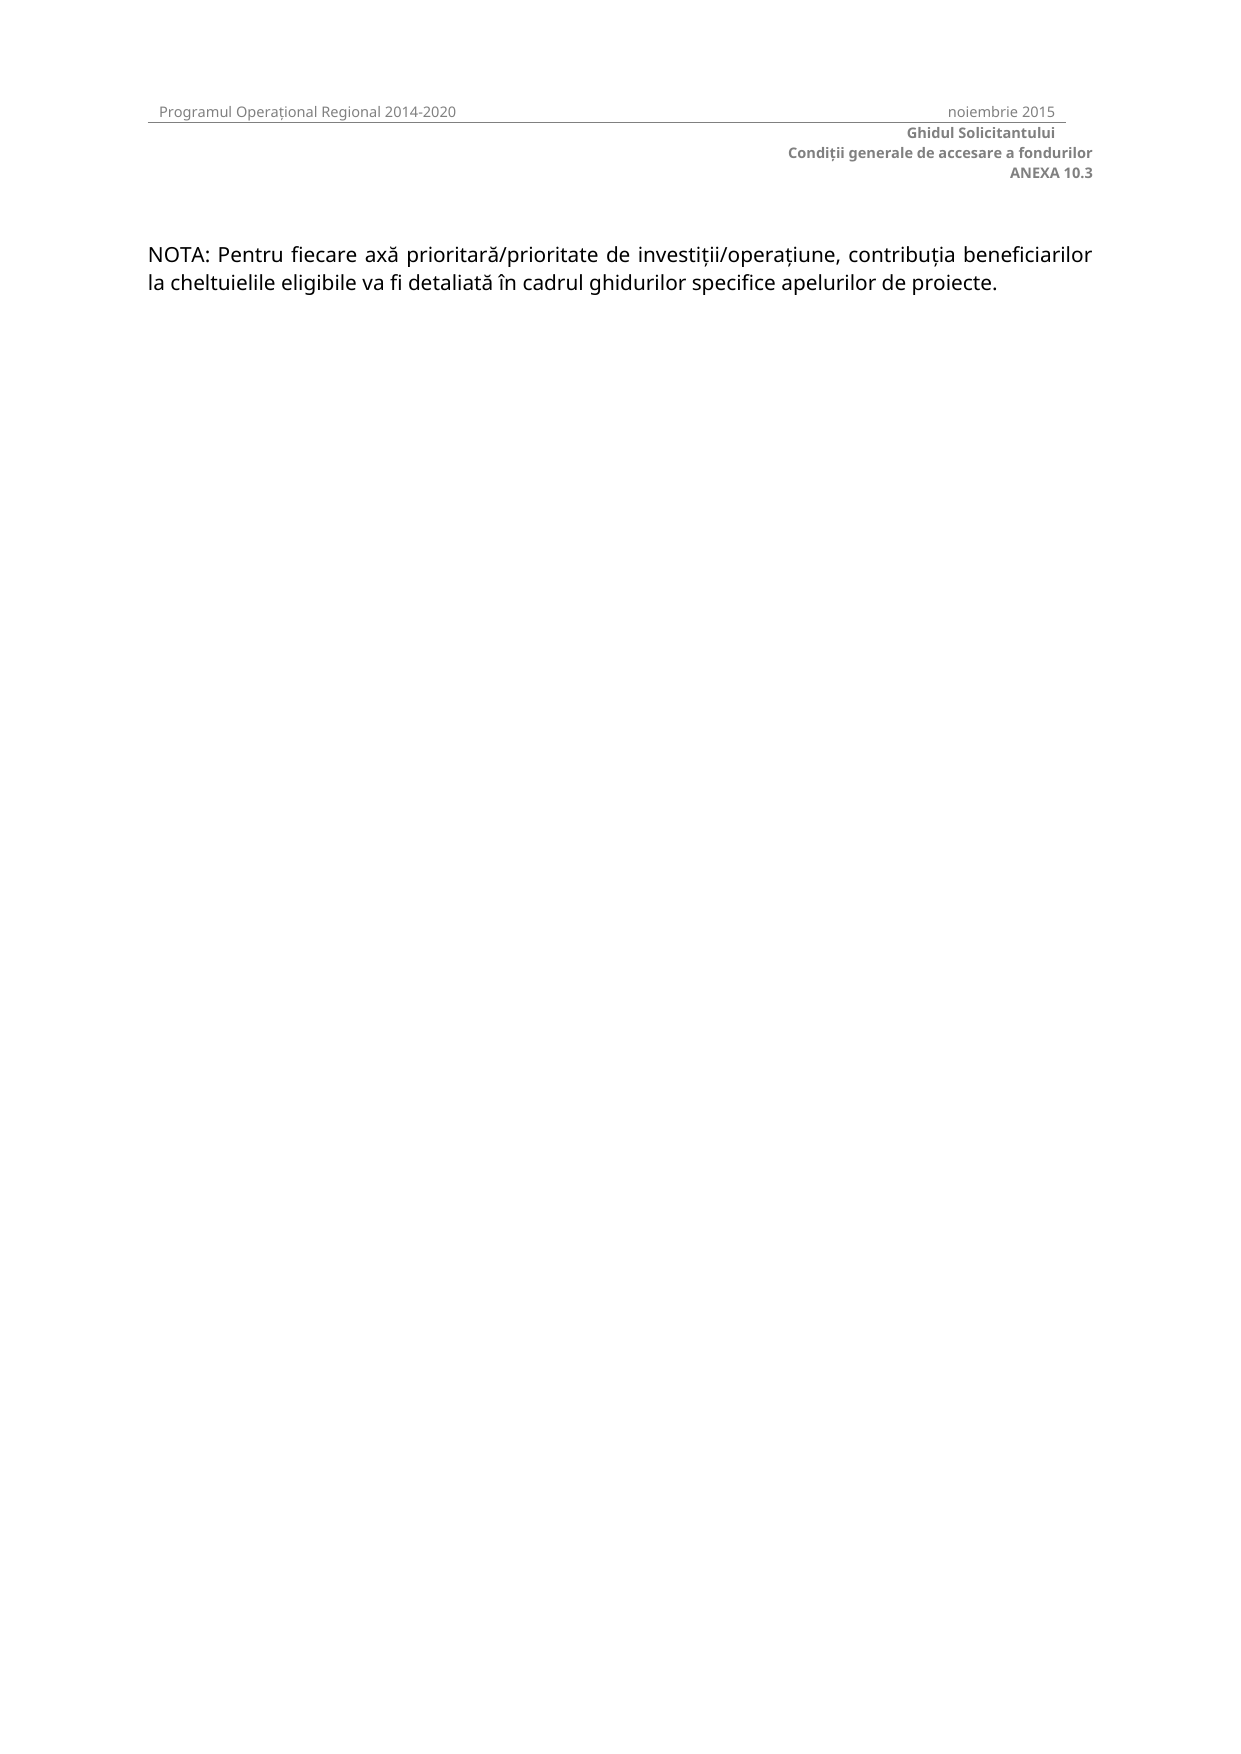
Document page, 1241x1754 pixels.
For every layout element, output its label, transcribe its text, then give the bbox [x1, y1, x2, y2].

text NOTA: Pentru fiecare axă prioritară/prioritate de investiții/operațiune, contribuția beneficiarilor la cheltuielile eligibile va fi detaliată în cadrul ghidurilor specifice apelurilor de proiecte. [148, 240, 1093, 297]
